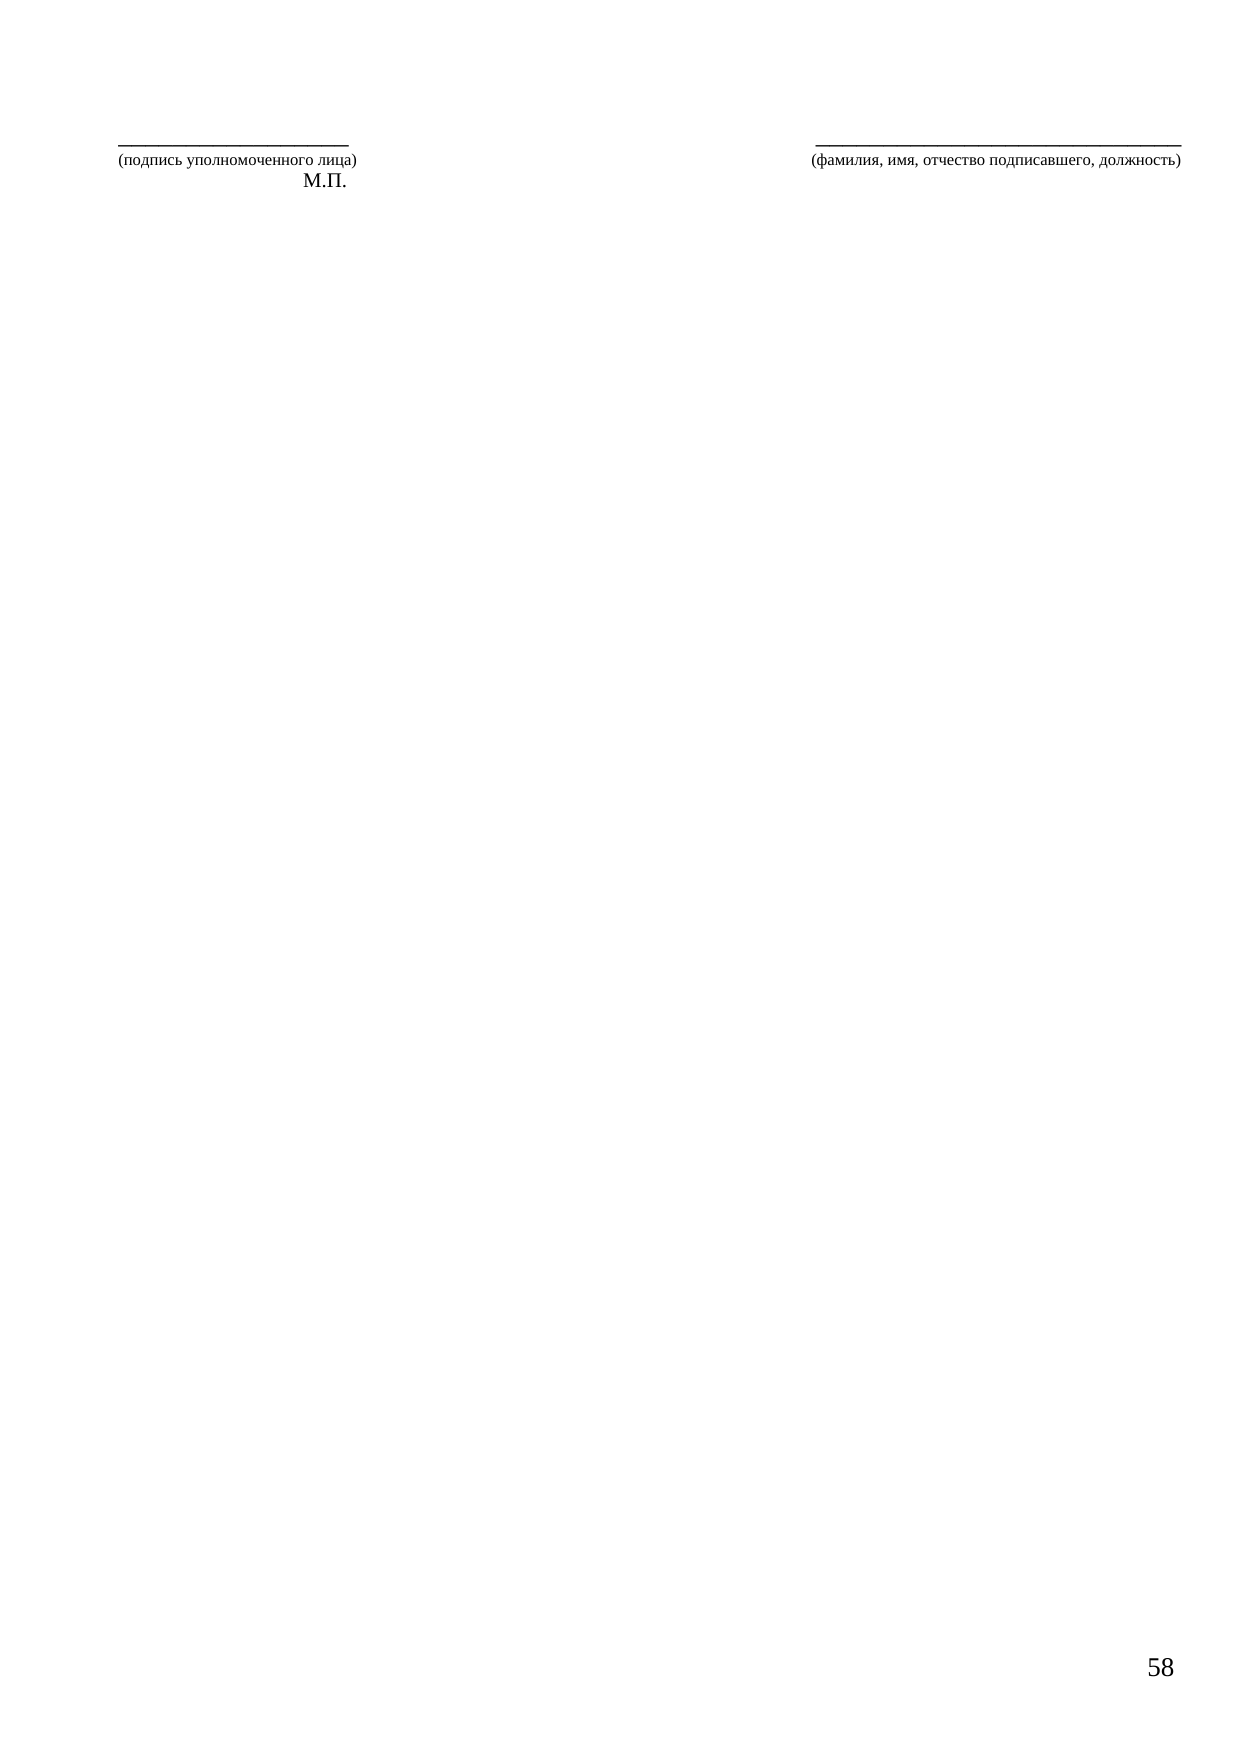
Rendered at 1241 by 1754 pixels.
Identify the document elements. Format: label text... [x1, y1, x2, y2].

text М.П. [118, 168, 1181, 192]
text (подпись уполномоченного лица) (фамилия, имя, отчество подписавшего, должность) [118, 149, 1181, 168]
text _________________ ___________________________ [118, 118, 1181, 149]
